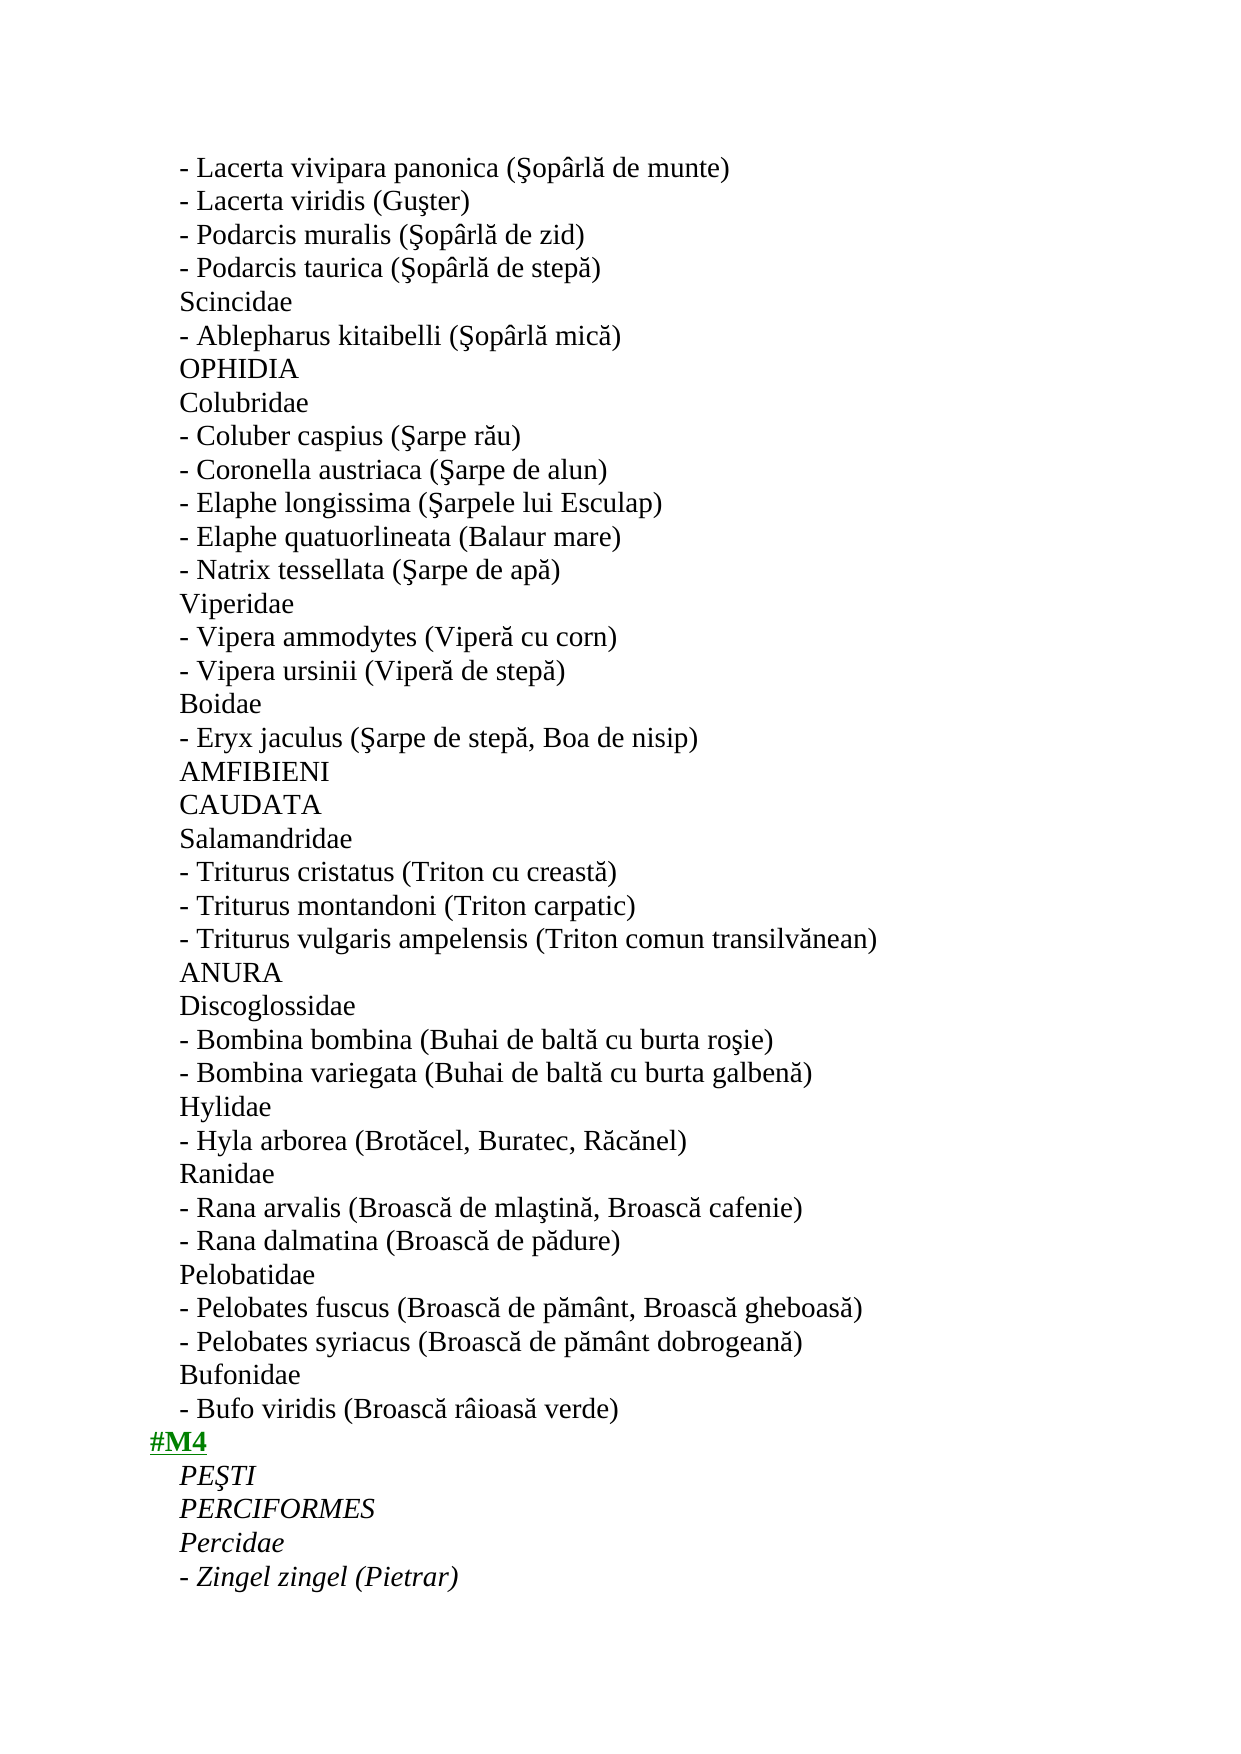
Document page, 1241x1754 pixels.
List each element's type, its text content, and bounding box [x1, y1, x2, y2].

text - Coronella austriaca (Şarpe de alun) [150, 452, 1090, 485]
text - Elaphe quatuorlineata (Balaur mare) [150, 519, 1090, 552]
text Colubridae [150, 385, 1090, 418]
text AMFIBIENI [150, 754, 1090, 787]
text OPHIDIA [150, 351, 1090, 385]
text - Coluber caspius (Şarpe rău) [150, 418, 1090, 452]
text - Hyla arborea (Brotăcel, Buratec, Răcănel) [150, 1123, 1090, 1156]
text - Eryx jaculus (Şarpe de stepă, Boa de nisip) [150, 720, 1090, 754]
text Bufonidae [150, 1357, 1090, 1391]
text - Bombina variegata (Buhai de baltă cu burta galbenă) [150, 1056, 1090, 1089]
text PEŞTI [150, 1458, 1090, 1492]
text Discoglossidae [150, 988, 1090, 1022]
text Percidae [150, 1525, 1090, 1559]
text Pelobatidae [150, 1257, 1090, 1290]
text - Rana arvalis (Broască de mlaştină, Broască cafenie) [150, 1190, 1090, 1223]
text ANURA [150, 955, 1090, 988]
text PERCIFORMES [150, 1492, 1090, 1525]
text - Triturus cristatus (Triton cu creastă) [150, 854, 1090, 888]
text - Bombina bombina (Buhai de baltă cu burta roşie) [150, 1022, 1090, 1056]
text - Lacerta viridis (Guşter) [150, 183, 1090, 217]
text Viperidae [150, 586, 1090, 619]
text - Pelobates fuscus (Broască de pământ, Broască gheboasă) [150, 1290, 1090, 1324]
text - Natrix tessellata (Şarpe de apă) [150, 552, 1090, 586]
text #M4 [150, 1424, 1090, 1458]
text - Podarcis muralis (Şopârlă de zid) [150, 217, 1090, 251]
text - Elaphe longissima (Şarpele lui Esculap) [150, 485, 1090, 519]
text - Vipera ursinii (Viperă de stepă) [150, 653, 1090, 687]
text Boidae [150, 687, 1090, 720]
text Salamandridae [150, 821, 1090, 854]
text Hylidae [150, 1089, 1090, 1123]
text - Podarcis taurica (Şopârlă de stepă) [150, 251, 1090, 284]
text - Lacerta vivipara panonica (Şopârlă de munte) [150, 150, 1090, 183]
text - Zingel zingel (Pietrar) [150, 1559, 1090, 1592]
text - Rana dalmatina (Broască de pădure) [150, 1223, 1090, 1257]
text - Pelobates syriacus (Broască de pământ dobrogeană) [150, 1324, 1090, 1357]
text CAUDATA [150, 787, 1090, 821]
text - Triturus montandoni (Triton carpatic) [150, 888, 1090, 921]
text - Vipera ammodytes (Viperă cu corn) [150, 619, 1090, 653]
text - Ablepharus kitaibelli (Şopârlă mică) [150, 318, 1090, 351]
text - Triturus vulgaris ampelensis (Triton comun transilvănean) [150, 921, 1090, 955]
text Scincidae [150, 284, 1090, 318]
text - Bufo viridis (Broască râioasă verde) [150, 1391, 1090, 1424]
text Ranidae [150, 1156, 1090, 1190]
